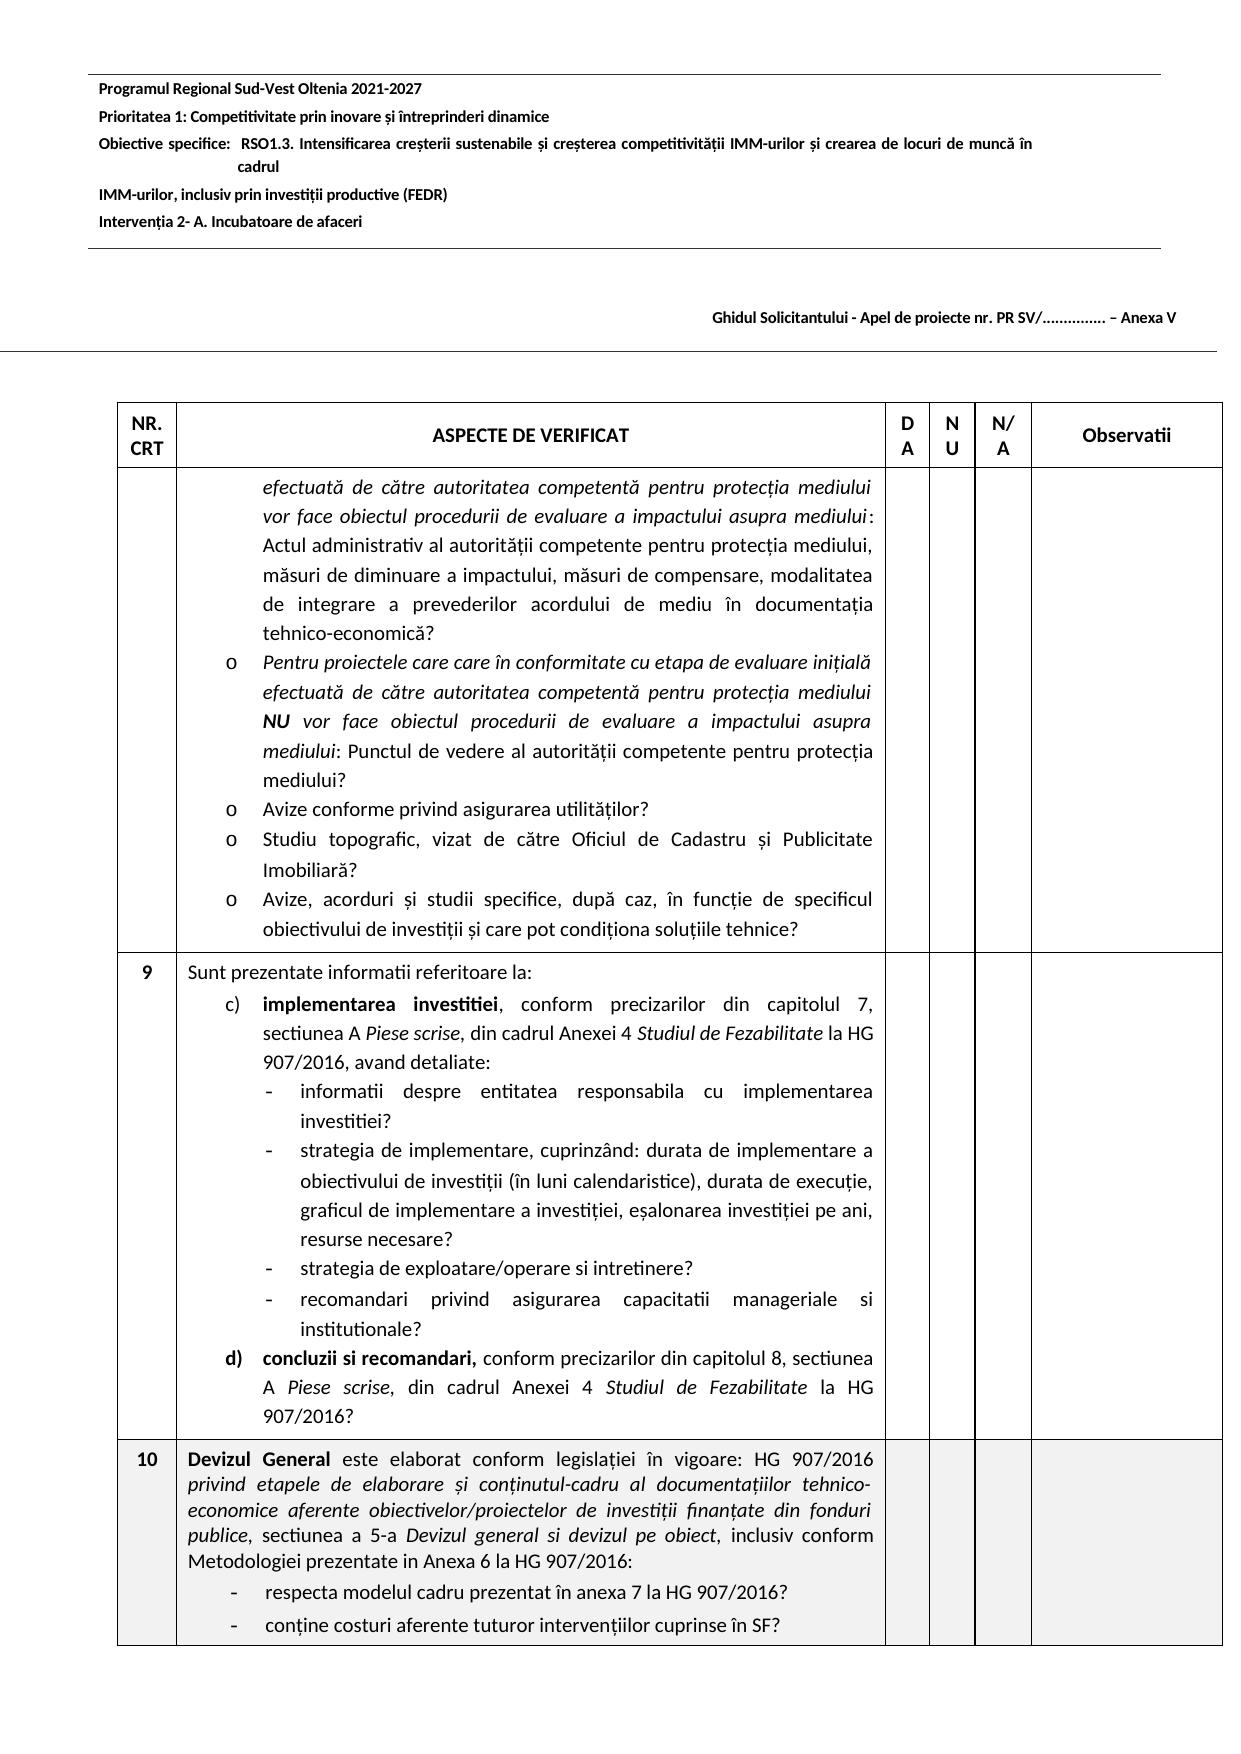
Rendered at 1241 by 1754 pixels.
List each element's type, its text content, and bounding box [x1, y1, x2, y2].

table_cell [1032, 468, 1222, 952]
table_cell [886, 468, 929, 952]
table_header NU [930, 403, 974, 467]
table_cell 10 [118, 1440, 176, 1645]
table_cell [930, 468, 974, 952]
table_cell [976, 1440, 1031, 1645]
table_cell [886, 953, 929, 1439]
table_header Observatii [1032, 403, 1222, 467]
table_cell 8 [118, 468, 176, 952]
table_header ASPECTE DE VERIFICAT [177, 403, 885, 467]
table_header N/A [976, 403, 1031, 467]
table_cell Devizul General este elaborat conform legislației în vigoare: HG 907/2016 privind etapele de elaborare şi conţinutul-cadru al documentaţiilor tehnico-economice aferente obiectivelor/proiectelor de investiţii finanţate din fonduri publice, sectiunea a 5-a Devizul general si devizul pe obiect, inclusiv conform Metodologiei prezentate in Anexa 6 la HG 907/2016: respecta modelul cadru prezentat în anexa 7 la HG 907/2016? conține costuri aferente tuturor intervențiilor cuprinse în SF? [177, 1440, 885, 1645]
table_cell 9 [118, 953, 176, 1439]
table_cell [1032, 953, 1222, 1439]
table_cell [177, 468, 885, 952]
table_cell [976, 953, 1031, 1439]
table_cell [1032, 1440, 1222, 1645]
table_cell [976, 468, 1031, 952]
table_cell [930, 1440, 974, 1645]
table_cell [886, 1440, 929, 1645]
table_cell Sunt prezentate informatii referitoare la: implementarea investitiei, conform precizarilor din capitolul 7, sectiunea A Piese scrise, din cadrul Anexei 4 Studiul de Fezabilitate la HG 907/2016, avand detaliate: informatii despre entitatea responsabila cu implementarea investitiei? strategia de implementare, cuprinzând: durata de implementare a obiectivului de investiţii (în luni calendaristice), durata de execuţie, graficul de implementare a investiţiei, eşalonarea investiţiei pe ani, resurse necesare? strategia de exploatare/operare si intretinere? recomandari privind asigurarea capacitatii manageriale si institutionale? concluzii si recomandari, conform precizarilor din capitolul 8, sectiunea A Piese scrise, din cadrul Anexei 4 Studiul de Fezabilitate la HG 907/2016? [177, 953, 885, 1439]
table_header NR. CRT [118, 403, 176, 467]
table_cell [930, 953, 974, 1439]
table_header DA [886, 403, 929, 467]
